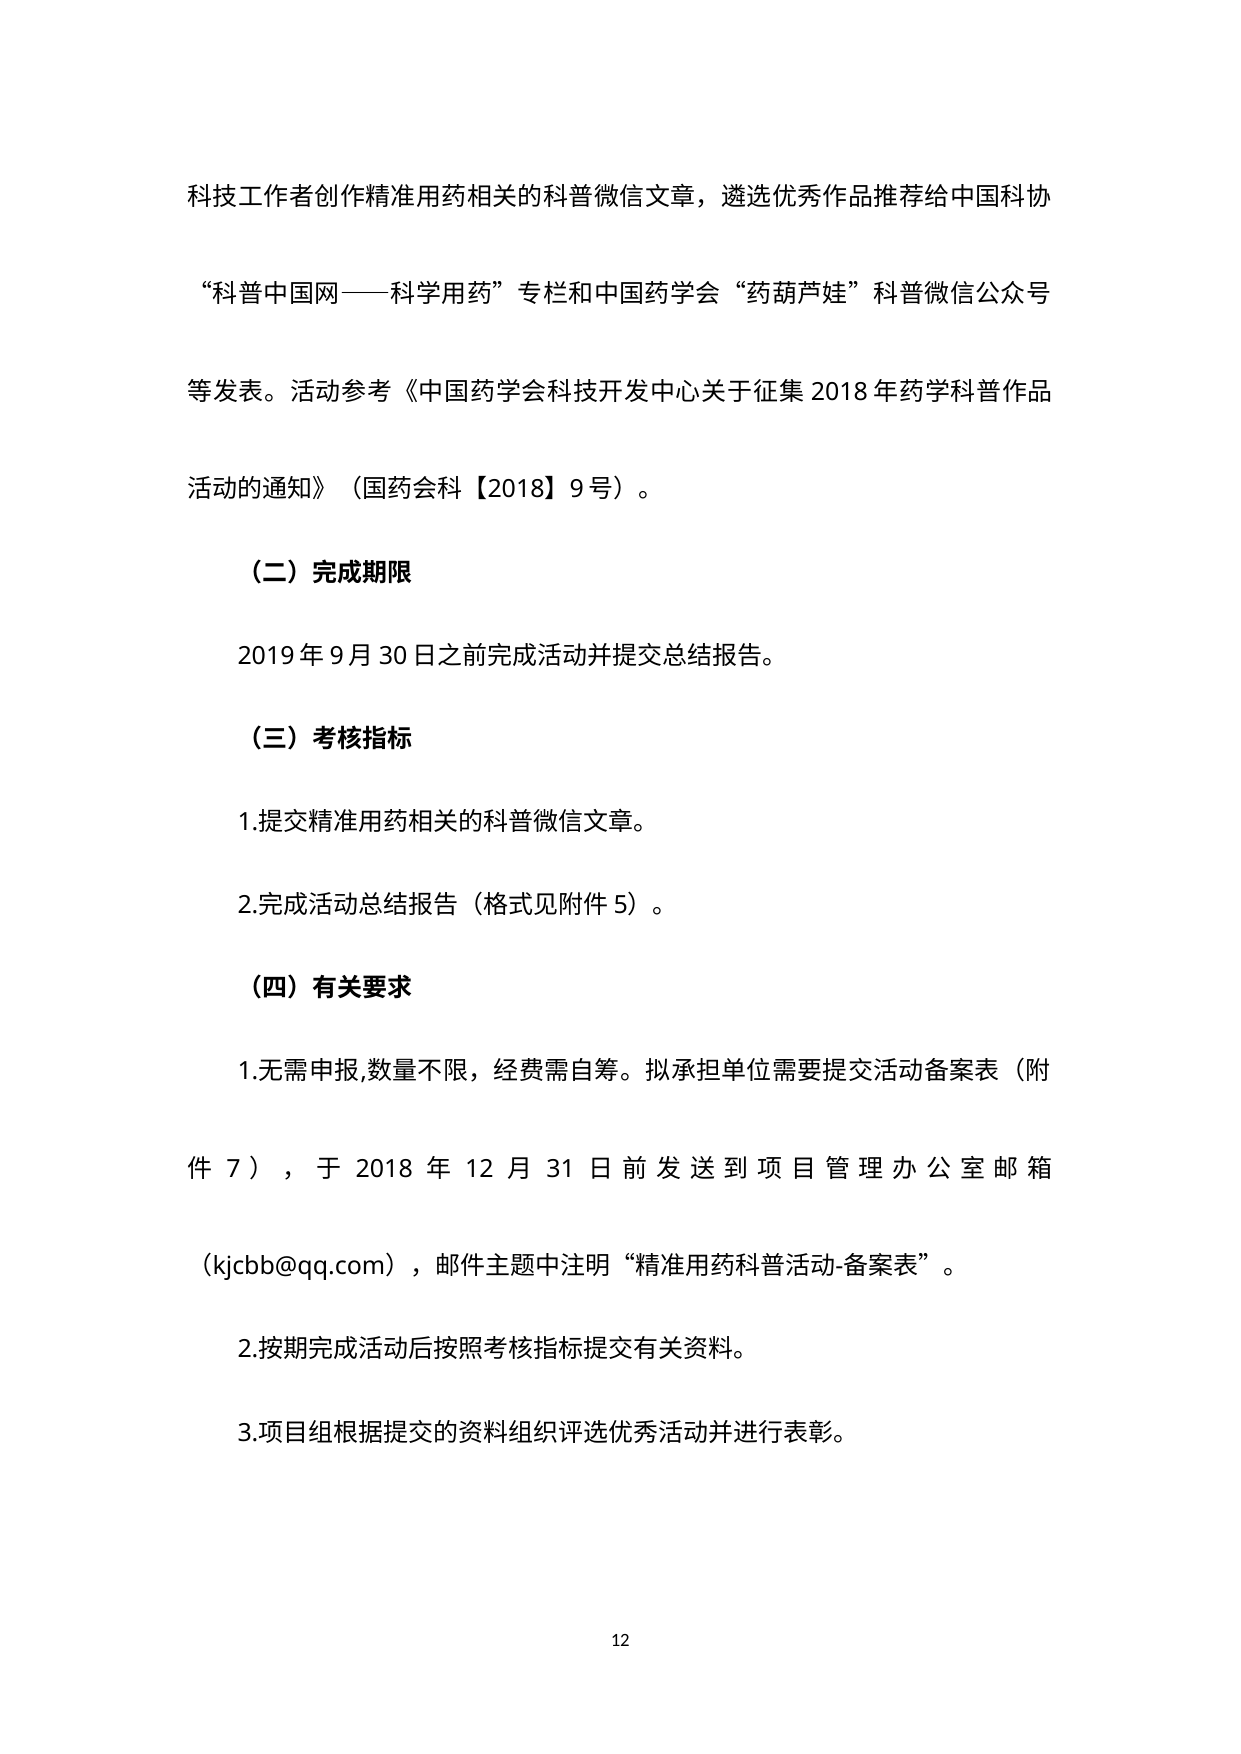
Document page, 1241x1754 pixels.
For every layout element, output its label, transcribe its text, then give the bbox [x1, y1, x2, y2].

text 1.无需申报,数量不限，经费需自筹。拟承担单位需要提交活动备案表（附件7），于2018年12月31日前发送到项目管理办公室邮箱（kjcbb@qq.com），邮件主题中注明“精准用药科普活动-备案表”。 [187, 1036, 1053, 1296]
text 2.完成活动总结报告（格式见附件5）。 [187, 870, 1053, 935]
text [187, 162, 1053, 519]
text 2.按期完成活动后按照考核指标提交有关资料。 [187, 1314, 1053, 1379]
text 2019年9月30日之前完成活动并提交总结报告。 [187, 621, 1053, 686]
text （二）完成期限 [187, 538, 1053, 603]
text 1.提交精准用药相关的科普微信文章。 [187, 787, 1053, 852]
text 3.项目组根据提交的资料组织评选优秀活动并进行表彰。 [187, 1398, 1053, 1463]
text （三）考核指标 [187, 704, 1053, 769]
text （四）有关要求 [187, 953, 1053, 1018]
